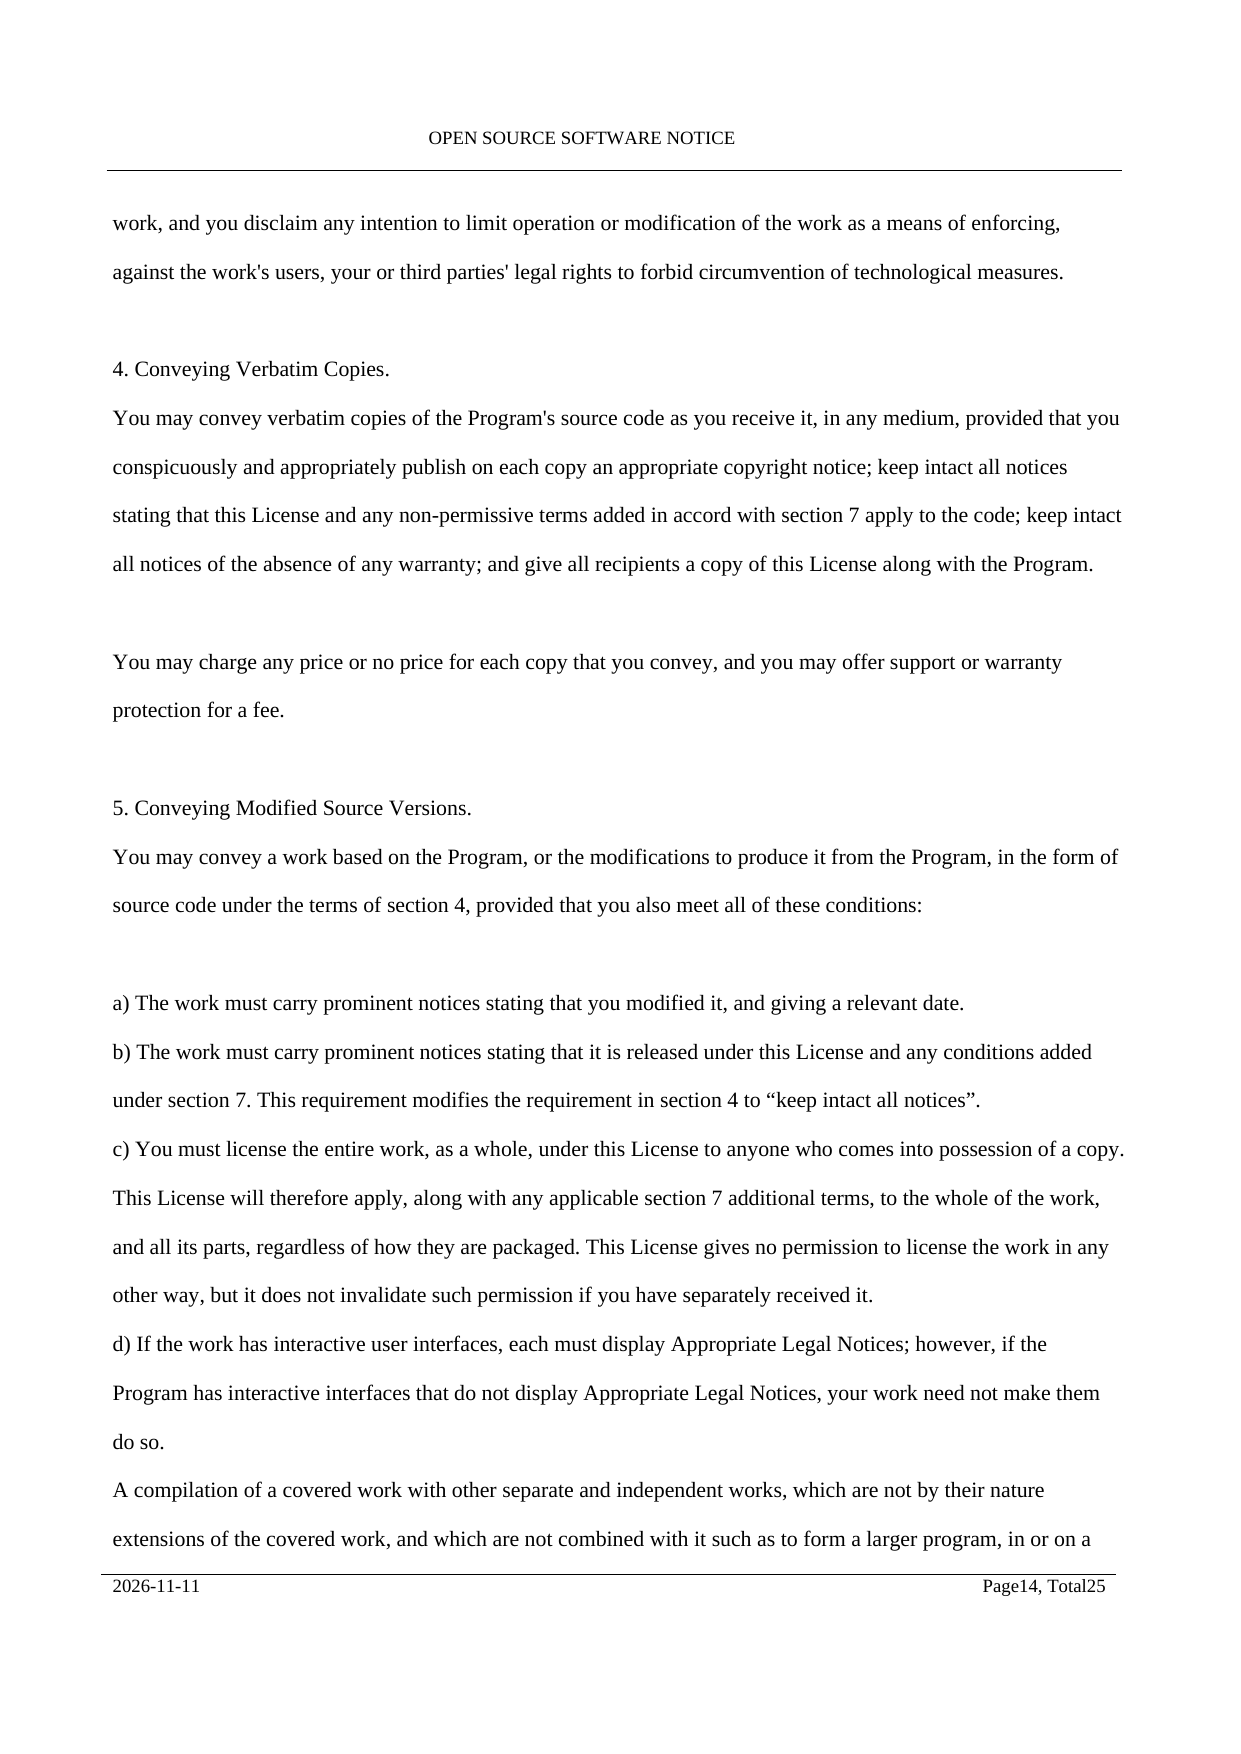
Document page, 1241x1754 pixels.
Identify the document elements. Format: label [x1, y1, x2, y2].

text [112, 206, 1128, 1555]
